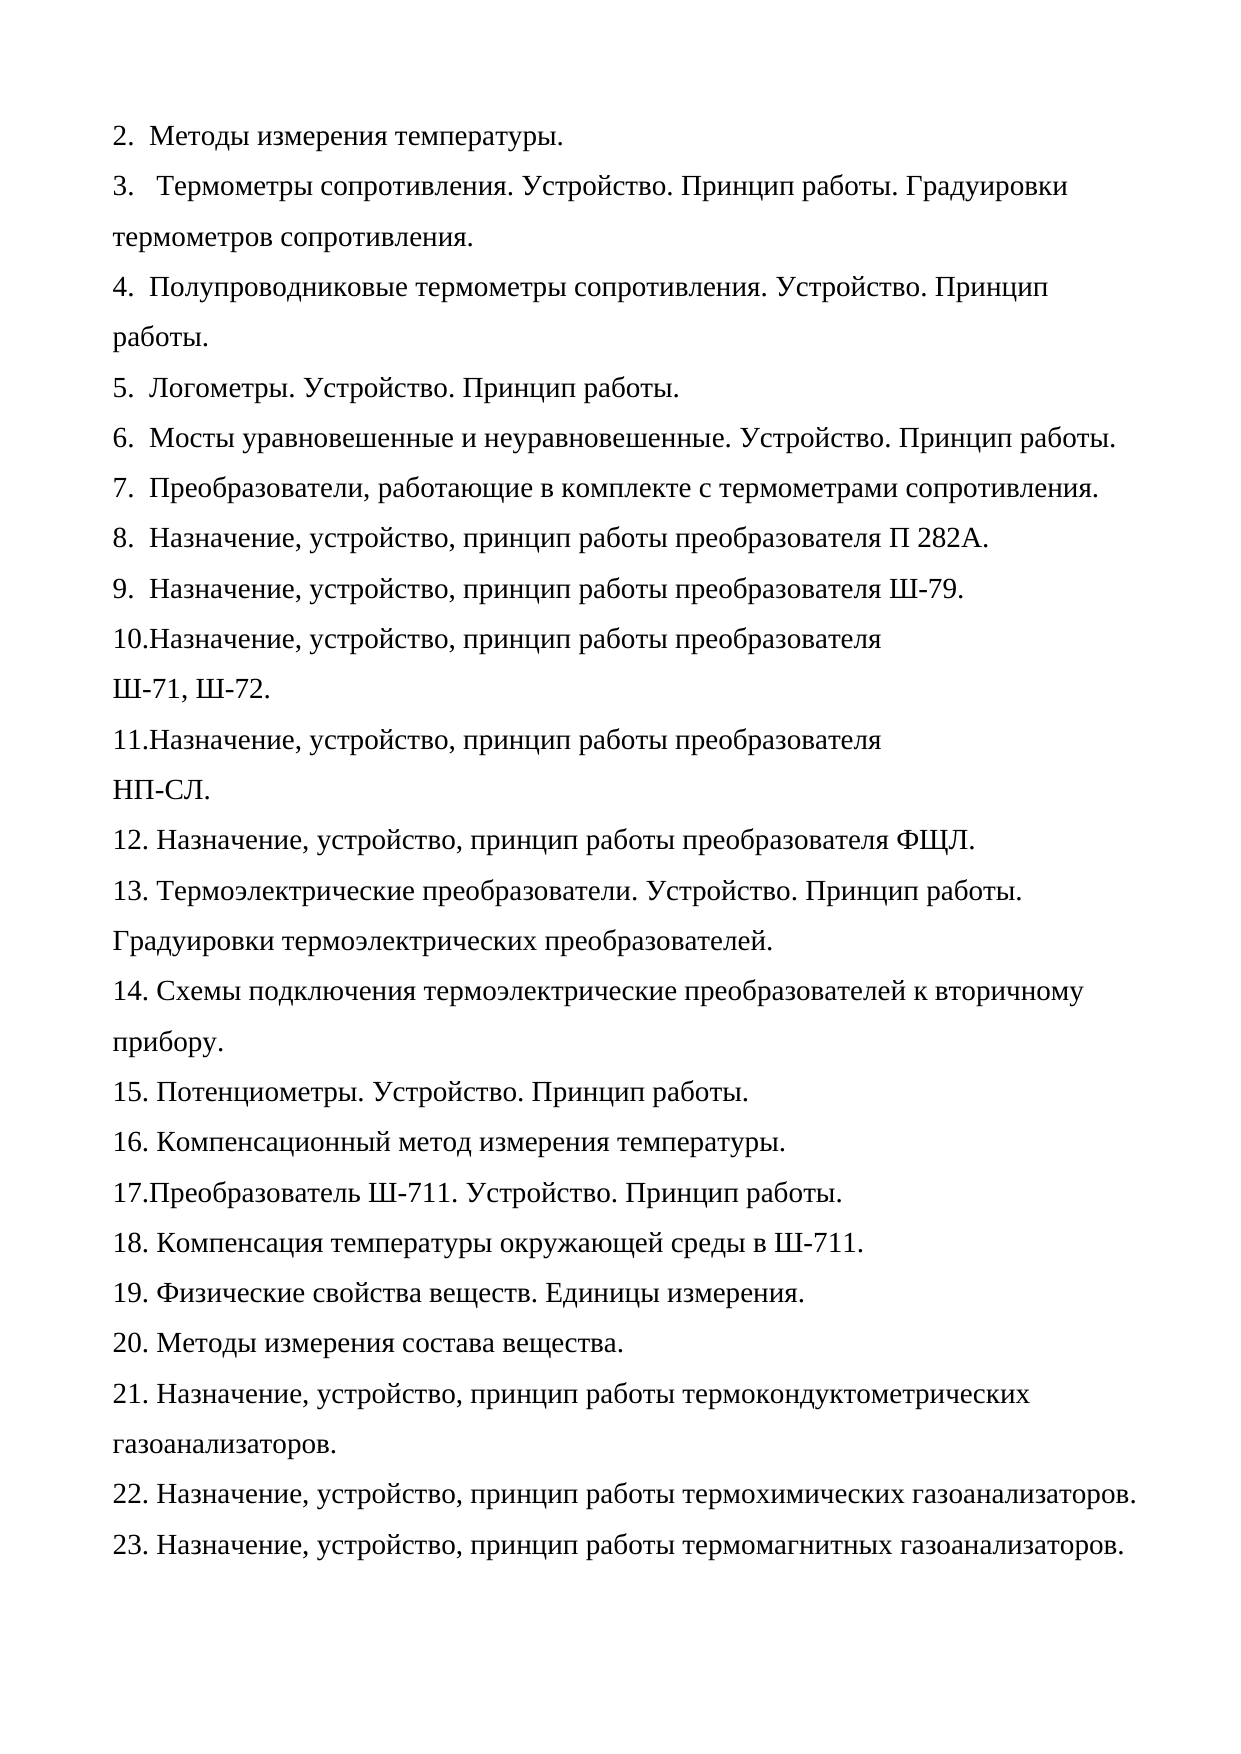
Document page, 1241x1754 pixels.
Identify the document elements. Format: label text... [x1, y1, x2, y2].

text 4. Полупроводниковые термометры сопротивления. Устройство. Принцип работы. [112, 269, 1152, 353]
text 21. Назначение, устройство, принцип работы термокондуктометрических газоанализаторов. [112, 1376, 1152, 1460]
text 16. Компенсационный метод измерения температуры. [112, 1124, 1152, 1158]
text 17.Преобразователь Ш-711. Устройство. Принцип работы. [112, 1175, 1152, 1208]
text Ш-71, Ш-72. [112, 672, 1152, 705]
text 14. Схемы подключения термоэлектрические преобразователей к вторичному прибору. [112, 973, 1152, 1057]
text 12. Назначение, устройство, принцип работы преобразователя ФЩЛ. [112, 822, 1152, 856]
text 5. Логометры. Устройство. Принцип работы. [112, 370, 1152, 403]
text 13. Термоэлектрические преобразователи. Устройство. Принцип работы. Градуировки термоэлектрических преобразователей. [112, 873, 1152, 957]
text 11.Назначение, устройство, принцип работы преобразователя [112, 722, 1152, 755]
text 2. Методы измерения температуры. [112, 118, 1152, 152]
text 6. Мосты уравновешенные и неуравновешенные. Устройство. Принцип работы. [112, 420, 1152, 453]
text 19. Физические свойства веществ. Единицы измерения. [112, 1275, 1152, 1309]
text 8. Назначение, устройство, принцип работы преобразователя П 282А. [112, 521, 1152, 554]
text 22. Назначение, устройство, принцип работы термохимических газоанализаторов. [112, 1477, 1152, 1510]
text НП-СЛ. [112, 772, 1152, 806]
text 18. Компенсация температуры окружающей среды в Ш-711. [112, 1225, 1152, 1258]
text 23. Назначение, устройство, принцип работы термомагнитных газоанализаторов. [112, 1527, 1152, 1560]
text 10.Назначение, устройство, принцип работы преобразователя [112, 621, 1152, 655]
text 9. Назначение, устройство, принцип работы преобразователя Ш-79. [112, 571, 1152, 604]
text 3. Термометры сопротивления. Устройство. Принцип работы. Градуировки термометров сопротивления. [112, 168, 1152, 252]
text 15. Потенциометры. Устройство. Принцип работы. [112, 1074, 1152, 1108]
text 20. Методы измерения состава вещества. [112, 1326, 1152, 1359]
text 7. Преобразователи, работающие в комплекте с термометрами сопротивления. [112, 470, 1152, 504]
